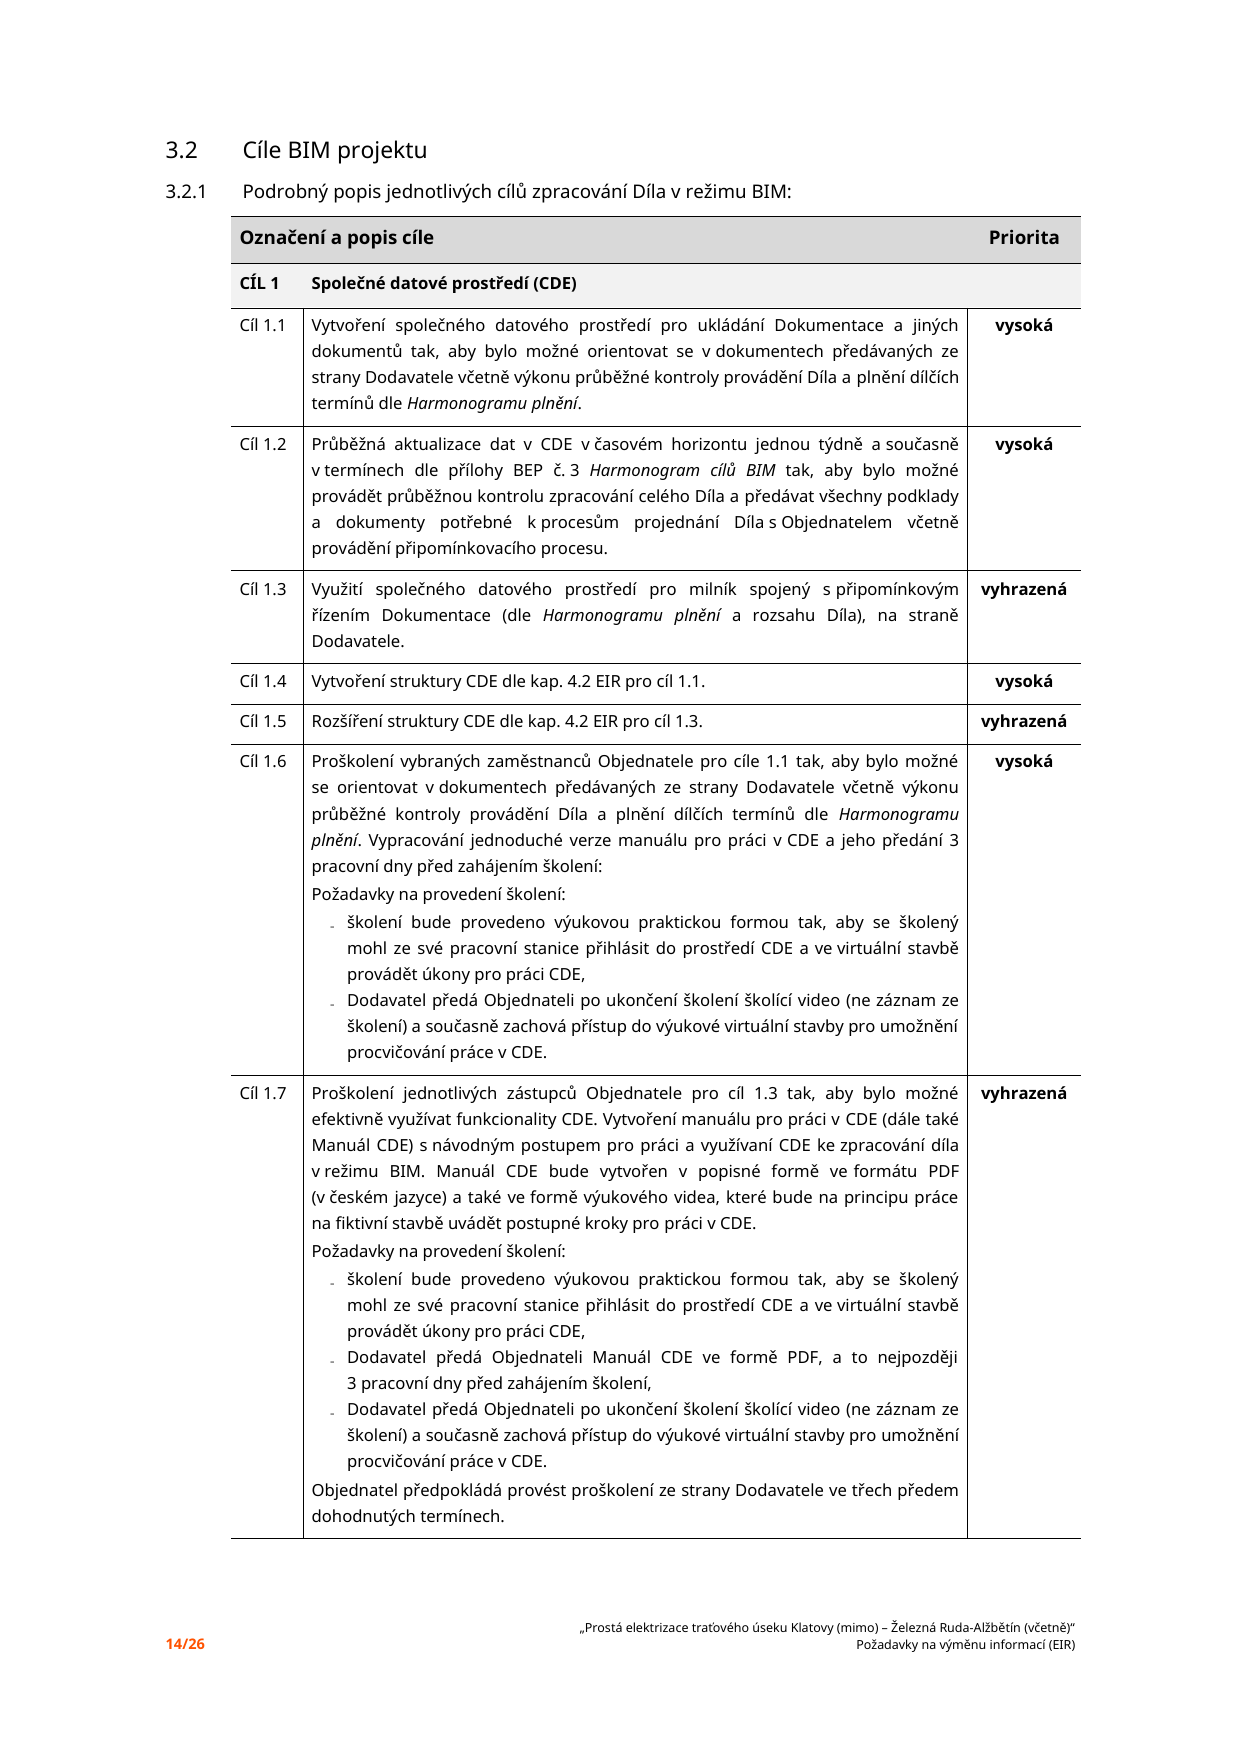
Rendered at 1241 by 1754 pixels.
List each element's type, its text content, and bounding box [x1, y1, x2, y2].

table_cell Cíl 1.7 [231, 1076, 303, 1538]
table_cell Proškolení vybraných zaměstnanců Objednatele pro cíle 1.1 tak, aby bylo možné se orientovat v dokumentech předávaných ze strany Dodavatele včetně výkonu průběžné kontroly provádění Díla a plnění dílčích termínů dle Harmonogramu plnění. Vypracování jednoduché verze manuálu pro práci v CDE a jeho předání 3 pracovní dny před zahájením školení: Požadavky na provedení školení: školení bude provedeno výukovou praktickou formou tak, aby se školený mohl ze své pracovní stanice přihlásit do prostředí CDE a ve virtuální stavbě provádět úkony pro práci CDE, Dodavatel předá Objednateli po ukončení školení školící video (ne záznam ze školení) a současně zachová přístup do výukové virtuální stavby pro umožnění procvičování práce v CDE. [304, 745, 967, 1074]
table_cell vyhrazená [968, 1076, 1081, 1538]
text Cíle BIM projektu [165, 134, 1075, 166]
table_cell Společné datové prostředí (CDE) [303, 264, 967, 307]
table_header Priorita [967, 217, 1081, 263]
table_cell vyhrazená [968, 705, 1081, 744]
table_cell Vytvoření struktury CDE dle kap. 4.2 EIR pro cíl 1.1. [304, 664, 967, 704]
table_cell vysoká [968, 745, 1081, 1074]
table_cell vysoká [968, 427, 1081, 570]
table_cell Průběžná aktualizace dat v CDE v časovém horizontu jednou týdně a současně v termínech dle přílohy BEP č. 3 Harmonogram cílů BIM tak, aby bylo možné provádět průběžnou kontrolu zpracování celého Díla a předávat všechny podklady a dokumenty potřebné k procesům projednání Díla s Objednatelem včetně provádění připomínkovacího procesu. [304, 427, 967, 570]
table_cell Cíl 1.4 [231, 664, 303, 704]
table_cell vyhrazená [968, 571, 1081, 663]
table_cell Cíl 1.1 [231, 309, 303, 426]
table_cell Využití společného datového prostředí pro milník spojený s připomínkovým řízením Dokumentace (dle Harmonogramu plnění a rozsahu Díla), na straně Dodavatele. [304, 571, 967, 663]
table_cell Cíl 1.3 [231, 571, 303, 663]
table_header Označení a popis cíle [231, 217, 967, 263]
table_cell Proškolení jednotlivých zástupců Objednatele pro cíl 1.3 tak, aby bylo možné efektivně využívat funkcionality CDE. Vytvoření manuálu pro práci v CDE (dále také Manuál CDE) s návodným postupem pro práci a využívaní CDE ke zpracování díla v režimu BIM. Manuál CDE bude vytvořen v popisné formě ve formátu PDF (v českém jazyce) a také ve formě výukového videa, které bude na principu práce na fiktivní stavbě uvádět postupné kroky pro práci v CDE. Požadavky na provedení školení: školení bude provedeno výukovou praktickou formou tak, aby se školený mohl ze své pracovní stanice přihlásit do prostředí CDE a ve virtuální stavbě provádět úkony pro práci CDE, Dodavatel předá Objednateli Manuál CDE ve formě PDF, a to nejpozději 3 pracovní dny před zahájením školení, Dodavatel předá Objednateli po ukončení školení školící video (ne záznam ze školení) a současně zachová přístup do výukové virtuální stavby pro umožnění procvičování práce v CDE. Objednatel předpokládá provést proškolení ze strany Dodavatele ve třech předem dohodnutých termínech. [304, 1076, 967, 1538]
table_cell Rozšíření struktury CDE dle kap. 4.2 EIR pro cíl 1.3. [304, 705, 967, 744]
table_cell vysoká [968, 664, 1081, 704]
table_cell Cíl 1.2 [231, 427, 303, 570]
table_cell CÍL 1 [231, 264, 303, 307]
table_cell Cíl 1.6 [231, 745, 303, 1074]
table_cell vysoká [968, 309, 1081, 426]
table_cell Vytvoření společného datového prostředí pro ukládání Dokumentace a jiných dokumentů tak, aby bylo možné orientovat se v dokumentech předávaných ze strany Dodavatele včetně výkonu průběžné kontroly provádění Díla a plnění dílčích termínů dle Harmonogramu plnění. [304, 309, 967, 426]
table_cell Cíl 1.5 [231, 705, 303, 744]
table_cell [967, 264, 1081, 307]
text Podrobný popis jednotlivých cílů zpracování Díla v režimu BIM: [165, 178, 1075, 203]
